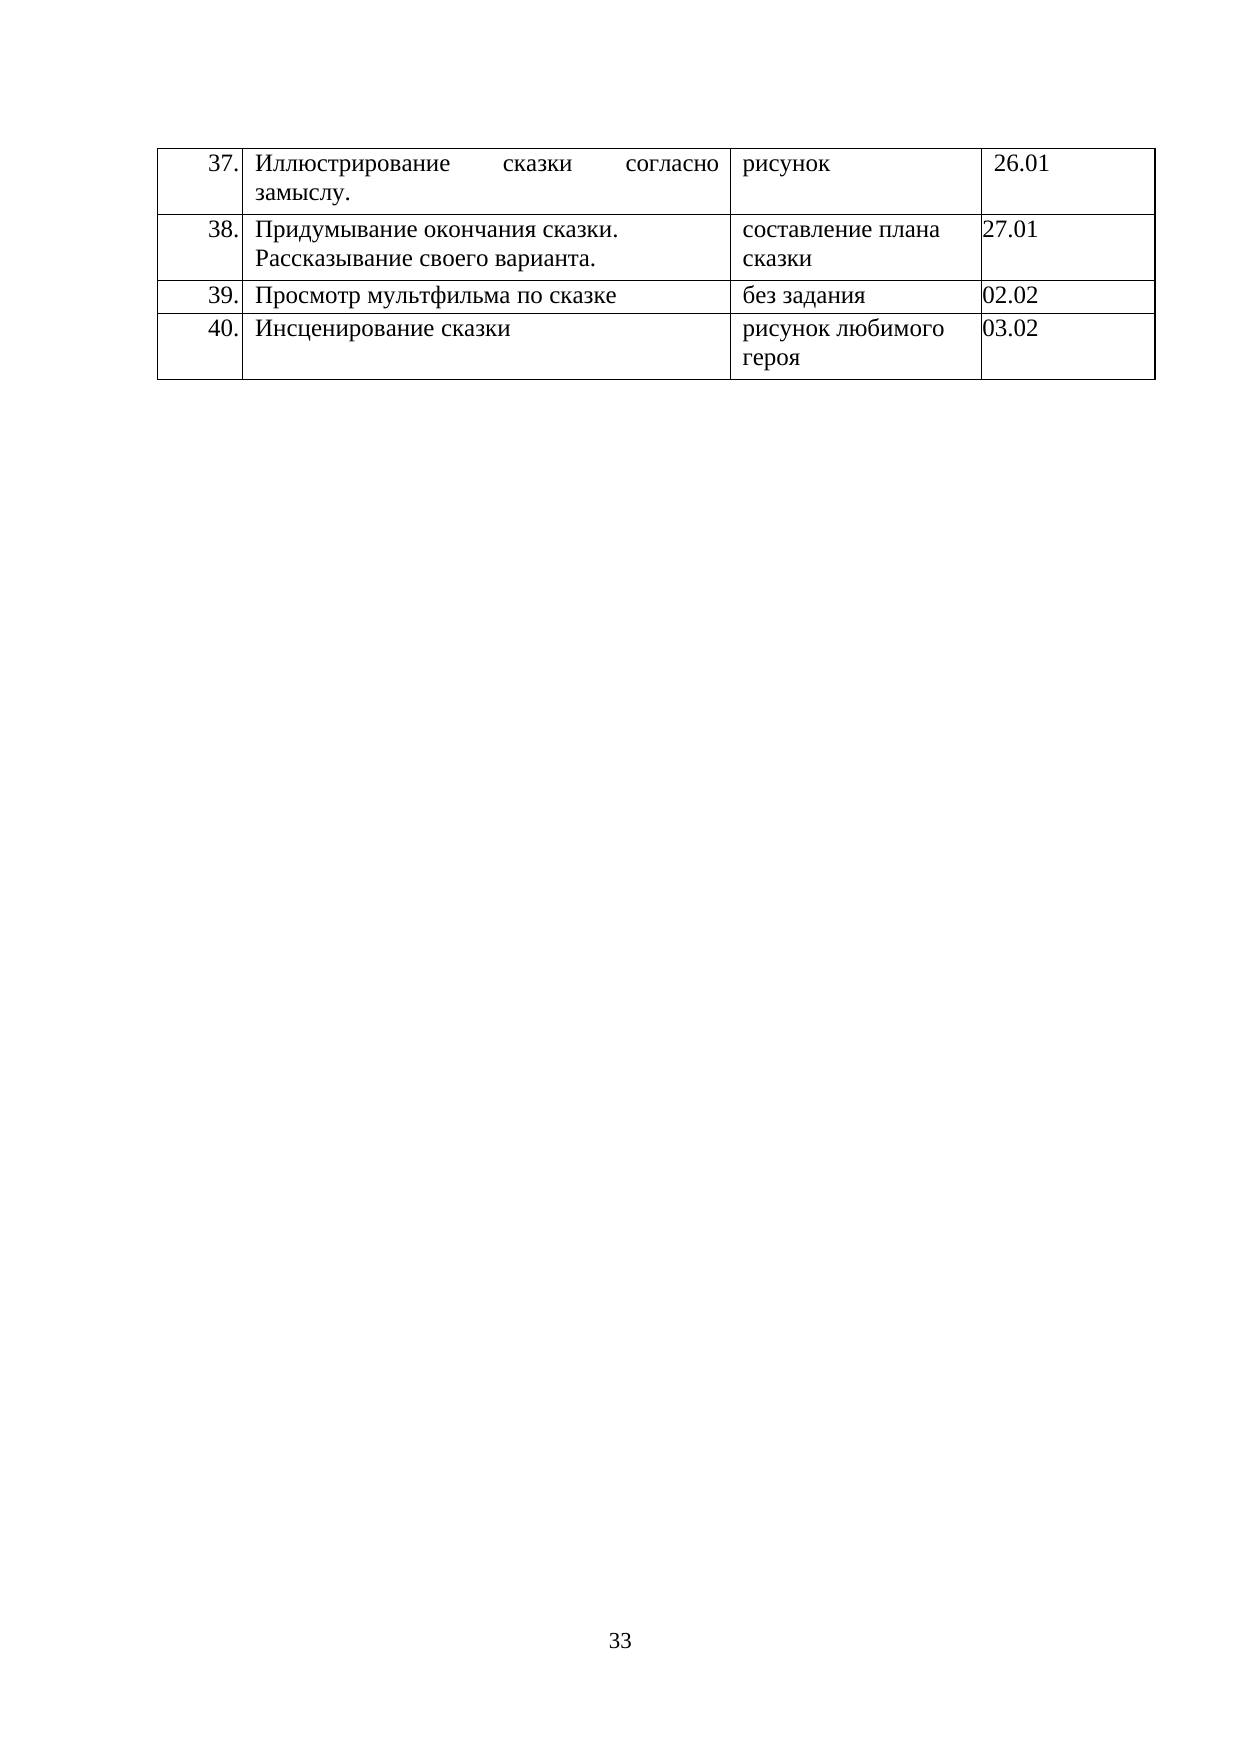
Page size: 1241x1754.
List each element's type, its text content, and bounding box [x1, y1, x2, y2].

table_cell Иллюстрирование сказки согласно замыслу. [243, 149, 730, 214]
table_cell рисунок [731, 149, 981, 214]
table_cell 02.02 [982, 281, 1154, 313]
table_cell 26.01 [982, 149, 1154, 214]
table_cell без задания [731, 281, 981, 313]
table_cell 37. [158, 149, 242, 214]
table_cell рисунок любимого героя [731, 314, 981, 379]
table_cell составление плана сказки [731, 215, 981, 280]
table_cell 27.01 [982, 215, 1154, 280]
table_cell Инсценирование сказки [243, 314, 730, 379]
table_cell Придумывание окончания сказки. Рассказывание своего варианта. [243, 215, 730, 280]
table_cell Просмотр мультфильма по сказке [243, 281, 730, 313]
table_cell 38. [158, 215, 242, 280]
table_cell 40. [158, 314, 242, 379]
table_cell 39. [158, 281, 242, 313]
table_cell 03.02 [982, 314, 1154, 379]
